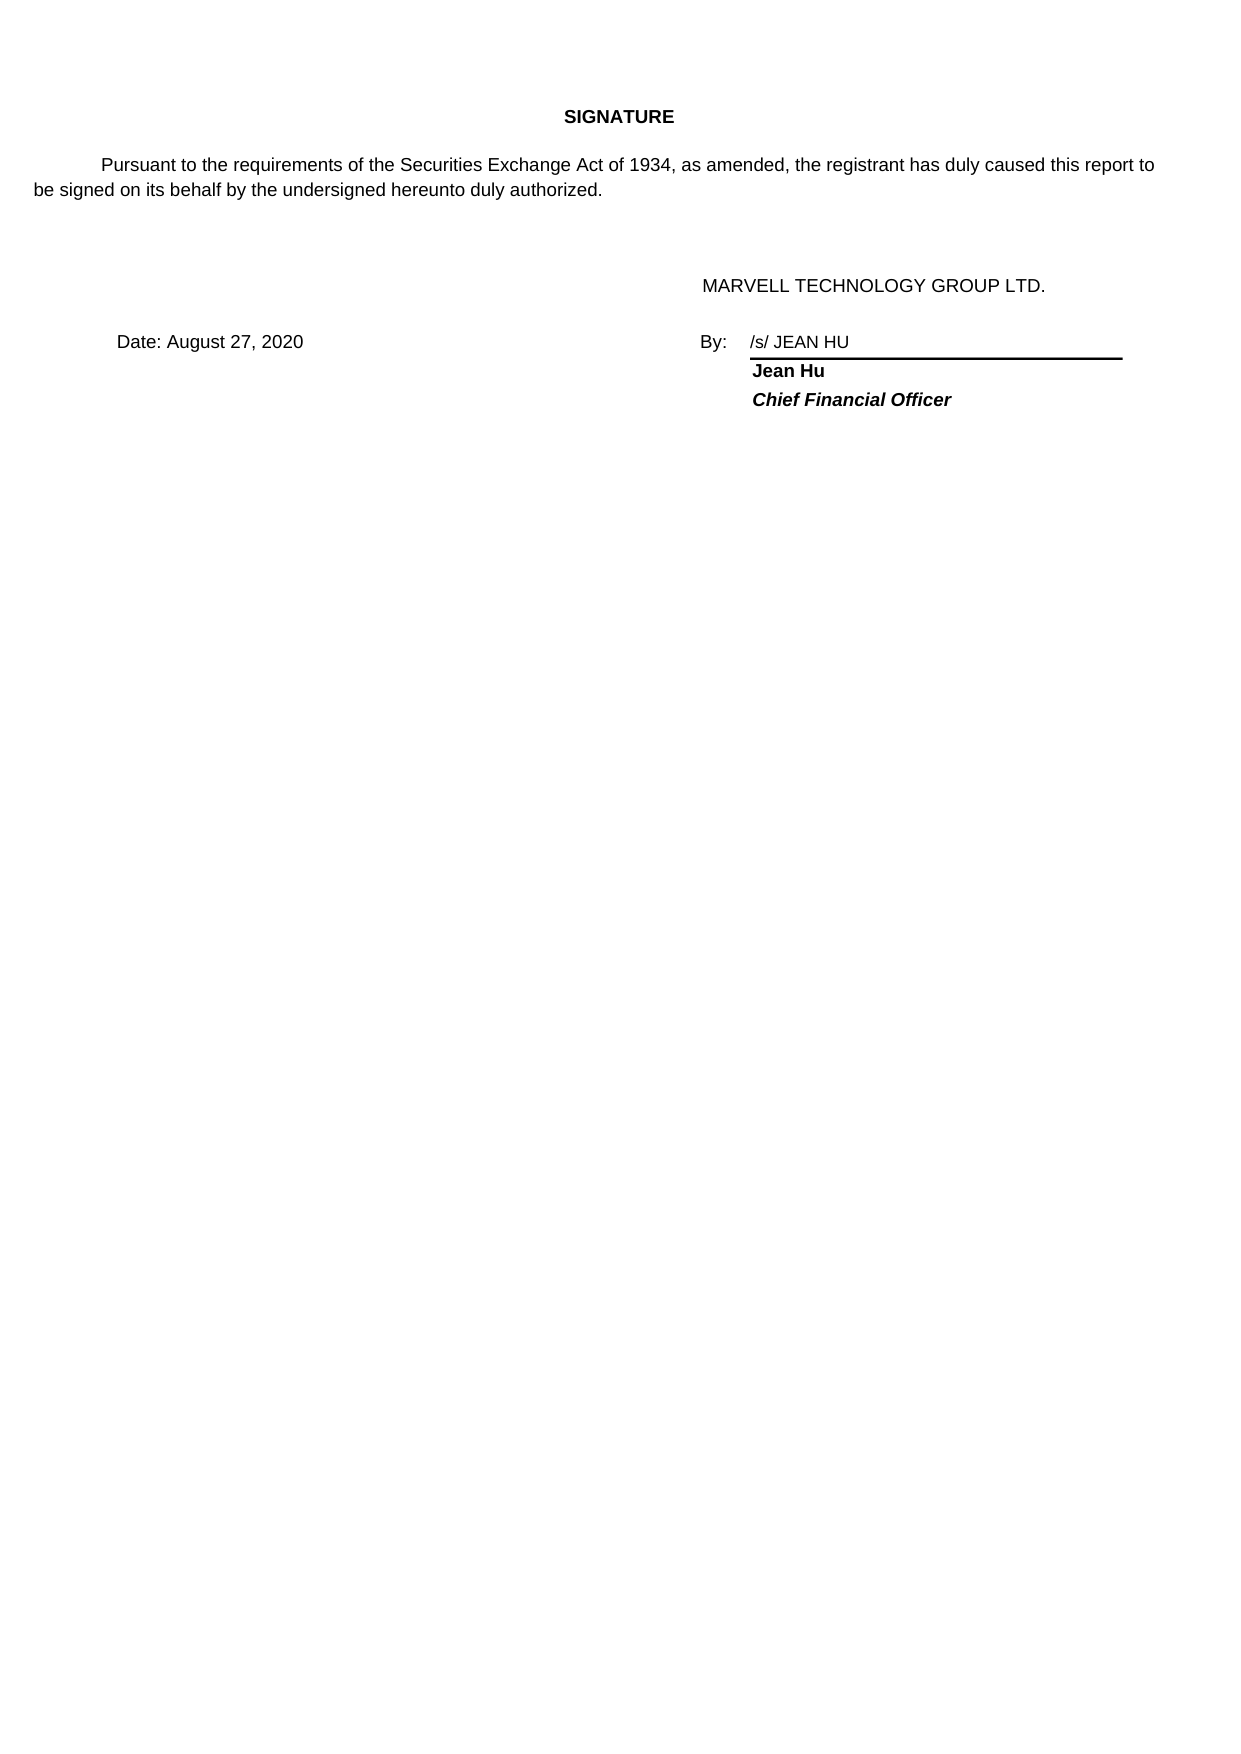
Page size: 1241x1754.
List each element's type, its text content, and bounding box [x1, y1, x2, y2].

text SIGNATURE [33, 105, 1205, 127]
text Jean Hu [752, 360, 1167, 381]
text Date: August 27, 2020 By: /s/ JEAN HU [117, 331, 1167, 352]
text Pursuant to the requirements of the Securities Exchange Act of 1934, as amended, the registrant has duly caused this report to be signed on its behalf by the undersigned hereunto duly authorized. [33, 154, 1167, 200]
text Chief Financial Officer [752, 388, 1167, 410]
text MARVELL TECHNOLOGY GROUP LTD. [702, 274, 1167, 296]
